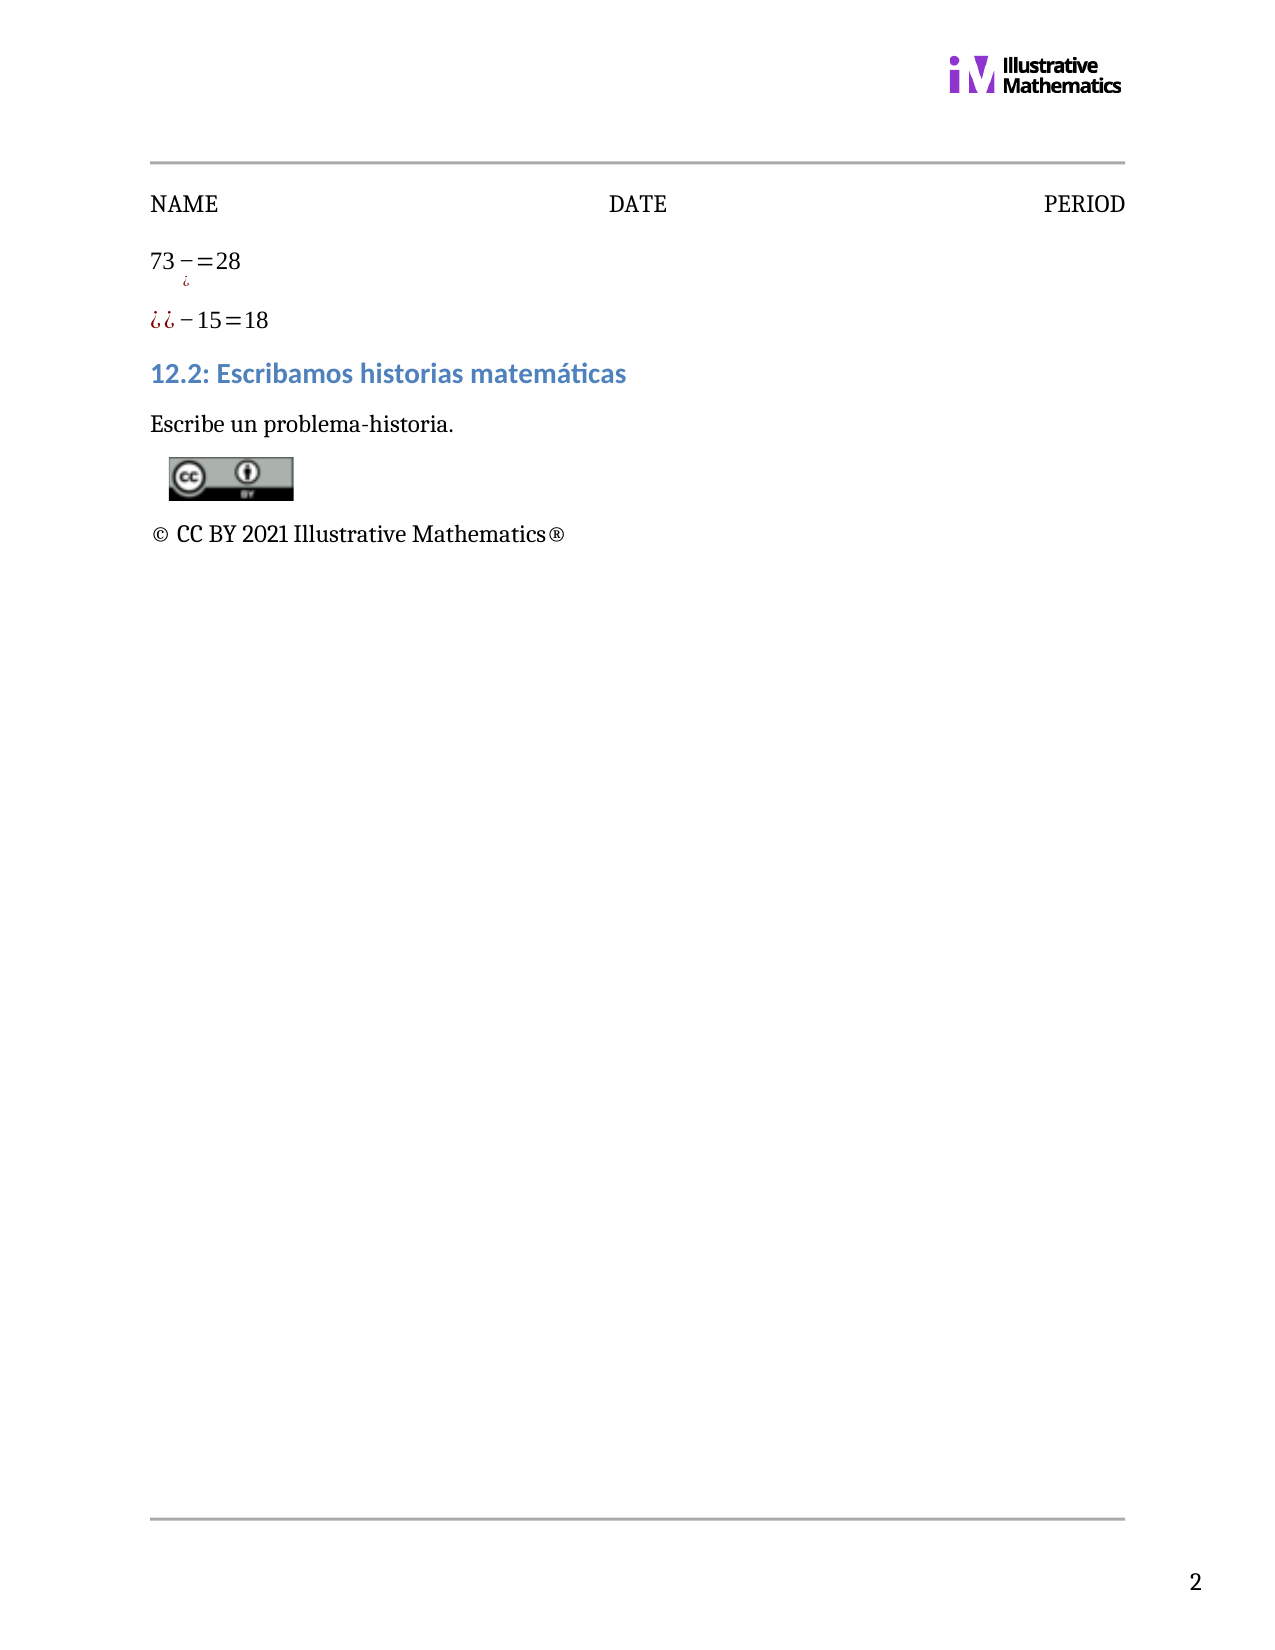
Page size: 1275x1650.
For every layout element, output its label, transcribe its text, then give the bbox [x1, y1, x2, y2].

subtitle 12.2: Escribamos historias matemáticas [150, 355, 1125, 391]
picture [949, 55, 1121, 93]
text Escribe un problema-historia. [150, 410, 1125, 438]
text © CC BY 2021 Illustrative Mathematics® [150, 520, 1125, 548]
picture [168, 457, 294, 501]
